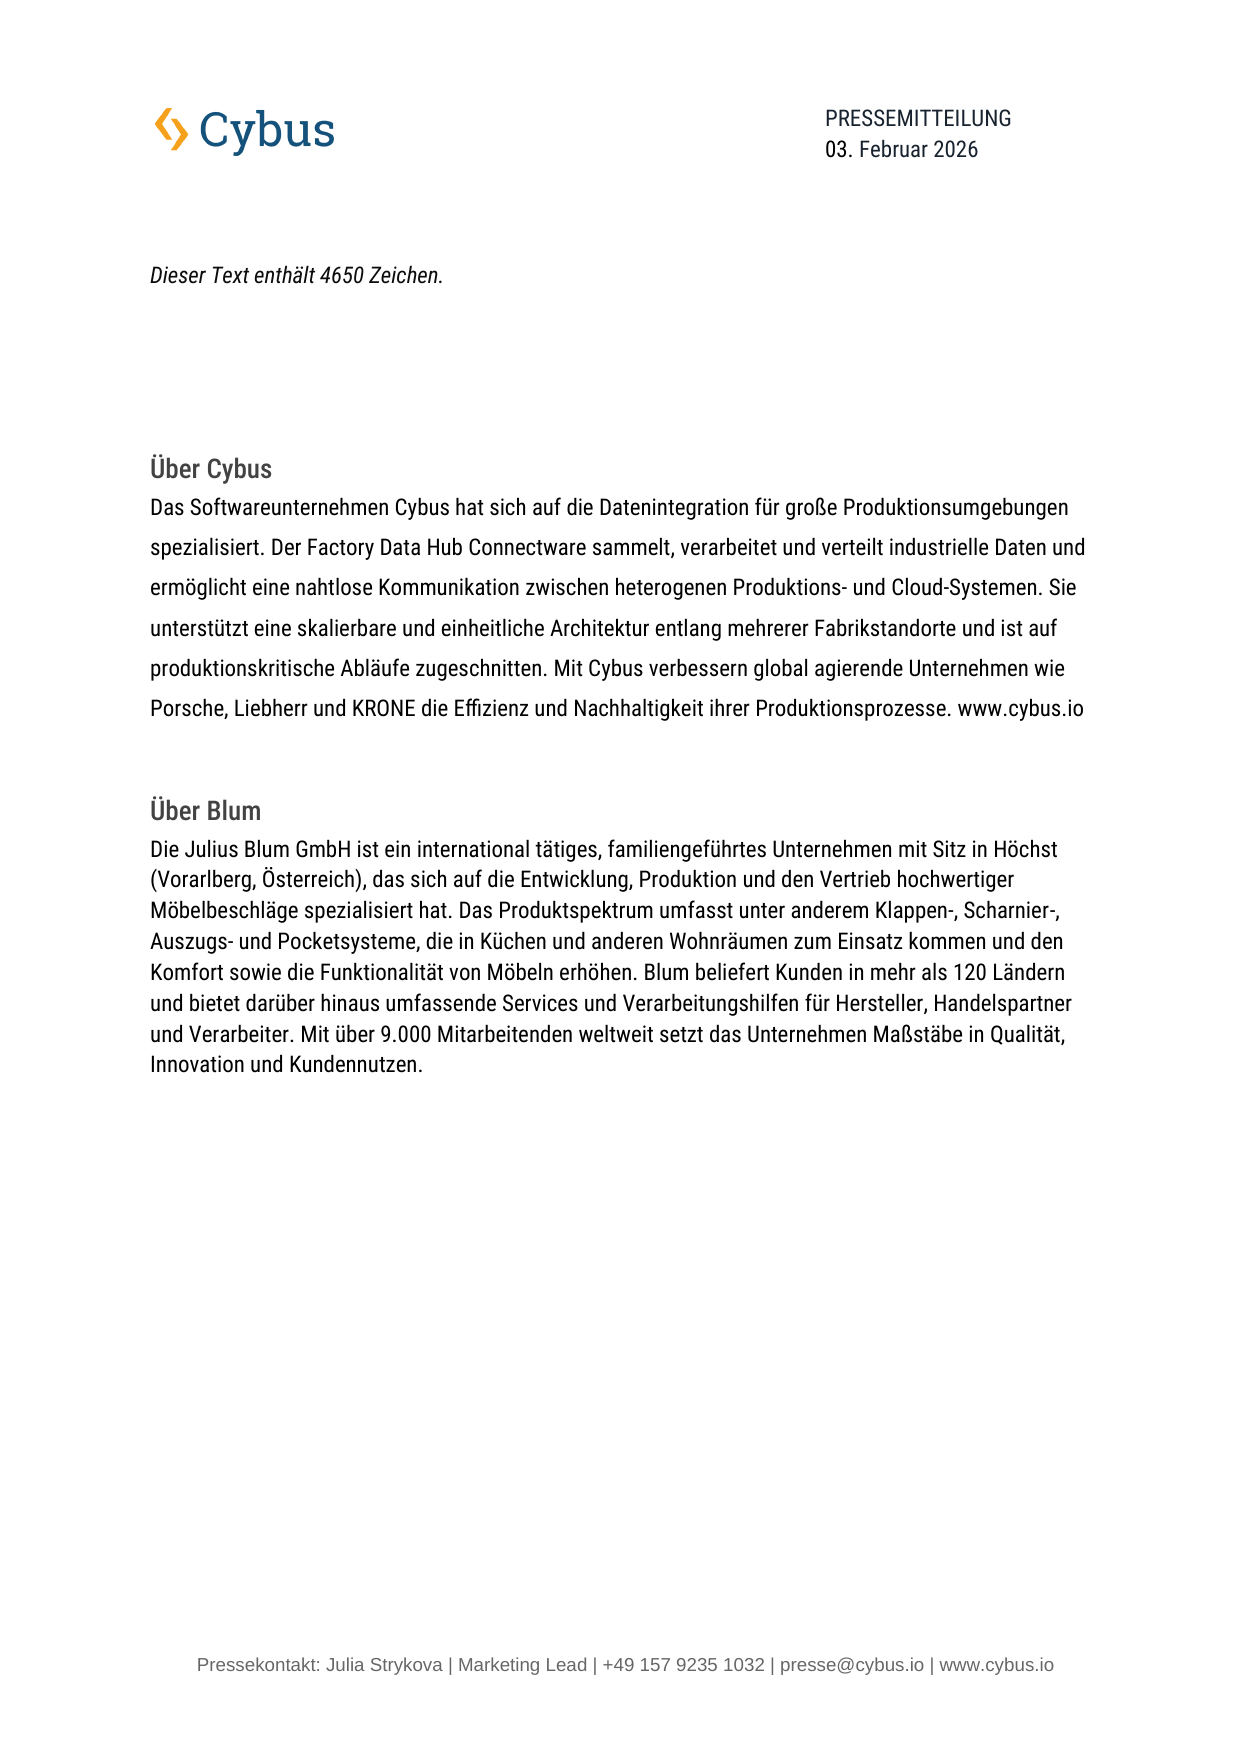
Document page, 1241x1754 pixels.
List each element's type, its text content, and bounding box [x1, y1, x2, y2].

picture [150, 105, 340, 158]
subtitle Über Cybus [150, 454, 1090, 486]
text Die Julius Blum GmbH ist ein international tätiges, familiengeführtes Unternehmen mit Sitz in Höchst (Vorarlberg, Österreich), das sich auf die Entwicklung, Produktion und den Vertrieb hochwertiger Möbelbeschläge spezialisiert hat. Das Produktspektrum umfasst unter anderem Klappen-, Scharnier‑, Auszugs‑ und Pocketsysteme, die in Küchen und anderen Wohnräumen zum Einsatz kommen und den Komfort sowie die Funktionalität von Möbeln erhöhen. Blum beliefert Kunden in mehr als 120 Ländern und bietet darüber hinaus umfassende Services und Verarbeitungshilfen für Hersteller, Handelspartner und Verarbeiter. Mit über 9.000 Mitarbeitenden weltweit setzt das Unternehmen Maßstäbe in Qualität, Innovation und Kundennutzen. [150, 836, 1090, 1078]
text Dieser Text enthält 4650 Zeichen. [150, 262, 1065, 289]
text Das Softwareunternehmen Cybus hat sich auf die Datenintegration für große Produktionsumgebungen spezialisiert. Der Factory Data Hub Connectware sammelt, verarbeitet und verteilt industrielle Daten und ermöglicht eine nahtlose Kommunikation zwischen heterogenen Produktions- und Cloud-Systemen. Sie unterstützt eine skalierbare und einheitliche Architektur entlang mehrerer Fabrikstandorte und ist auf produktionskritische Abläufe zugeschnitten. Mit Cybus verbessern global agierende Unternehmen wie Porsche, Liebherr und KRONE die Effizienz und Nachhaltigkeit ihrer Produktionsprozesse. www.cybus.io [150, 494, 1090, 722]
subtitle Über Blum [150, 796, 1090, 827]
